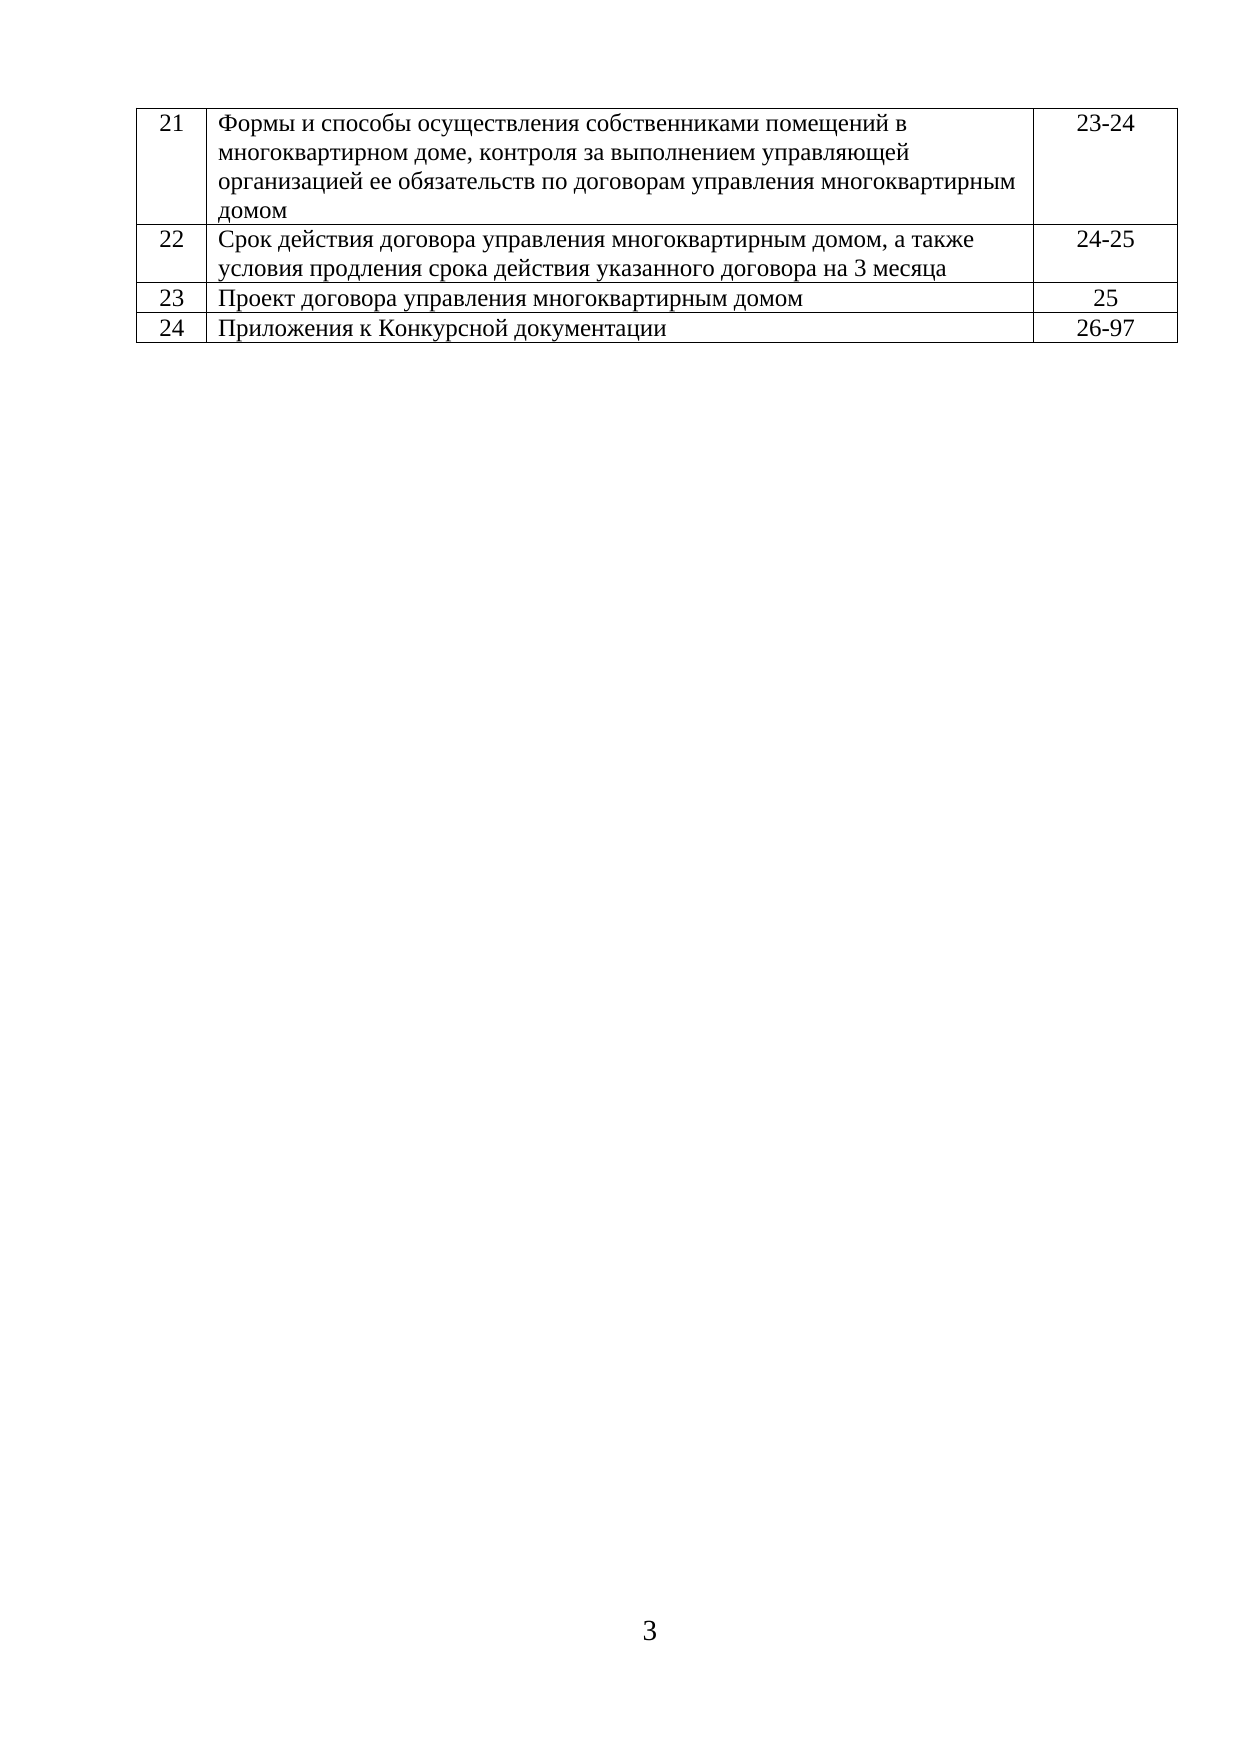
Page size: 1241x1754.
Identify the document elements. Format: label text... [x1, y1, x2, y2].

table_cell Приложения к Конкурсной документации [207, 313, 1033, 342]
table_cell 24 [137, 313, 206, 342]
table_cell 24-25 [1034, 225, 1177, 282]
table_cell Проект договора управления многоквартирным домом [207, 283, 1033, 312]
table_cell 25 [1034, 283, 1177, 312]
table_cell 22 [137, 225, 206, 282]
table_cell 23-24 [1034, 109, 1177, 223]
table_cell Формы и способы осуществления собственниками помещений в многоквартирном доме, контроля за выполнением управляющей организацией ее обязательств по договорам управления многоквартирным домом [207, 109, 1033, 223]
table_cell 21 [137, 109, 206, 223]
table_cell Срок действия договора управления многоквартирным домом, а также условия продления срока действия указанного договора на 3 месяца [207, 225, 1033, 282]
table_cell 26-97 [1034, 313, 1177, 342]
table_cell 23 [137, 283, 206, 312]
